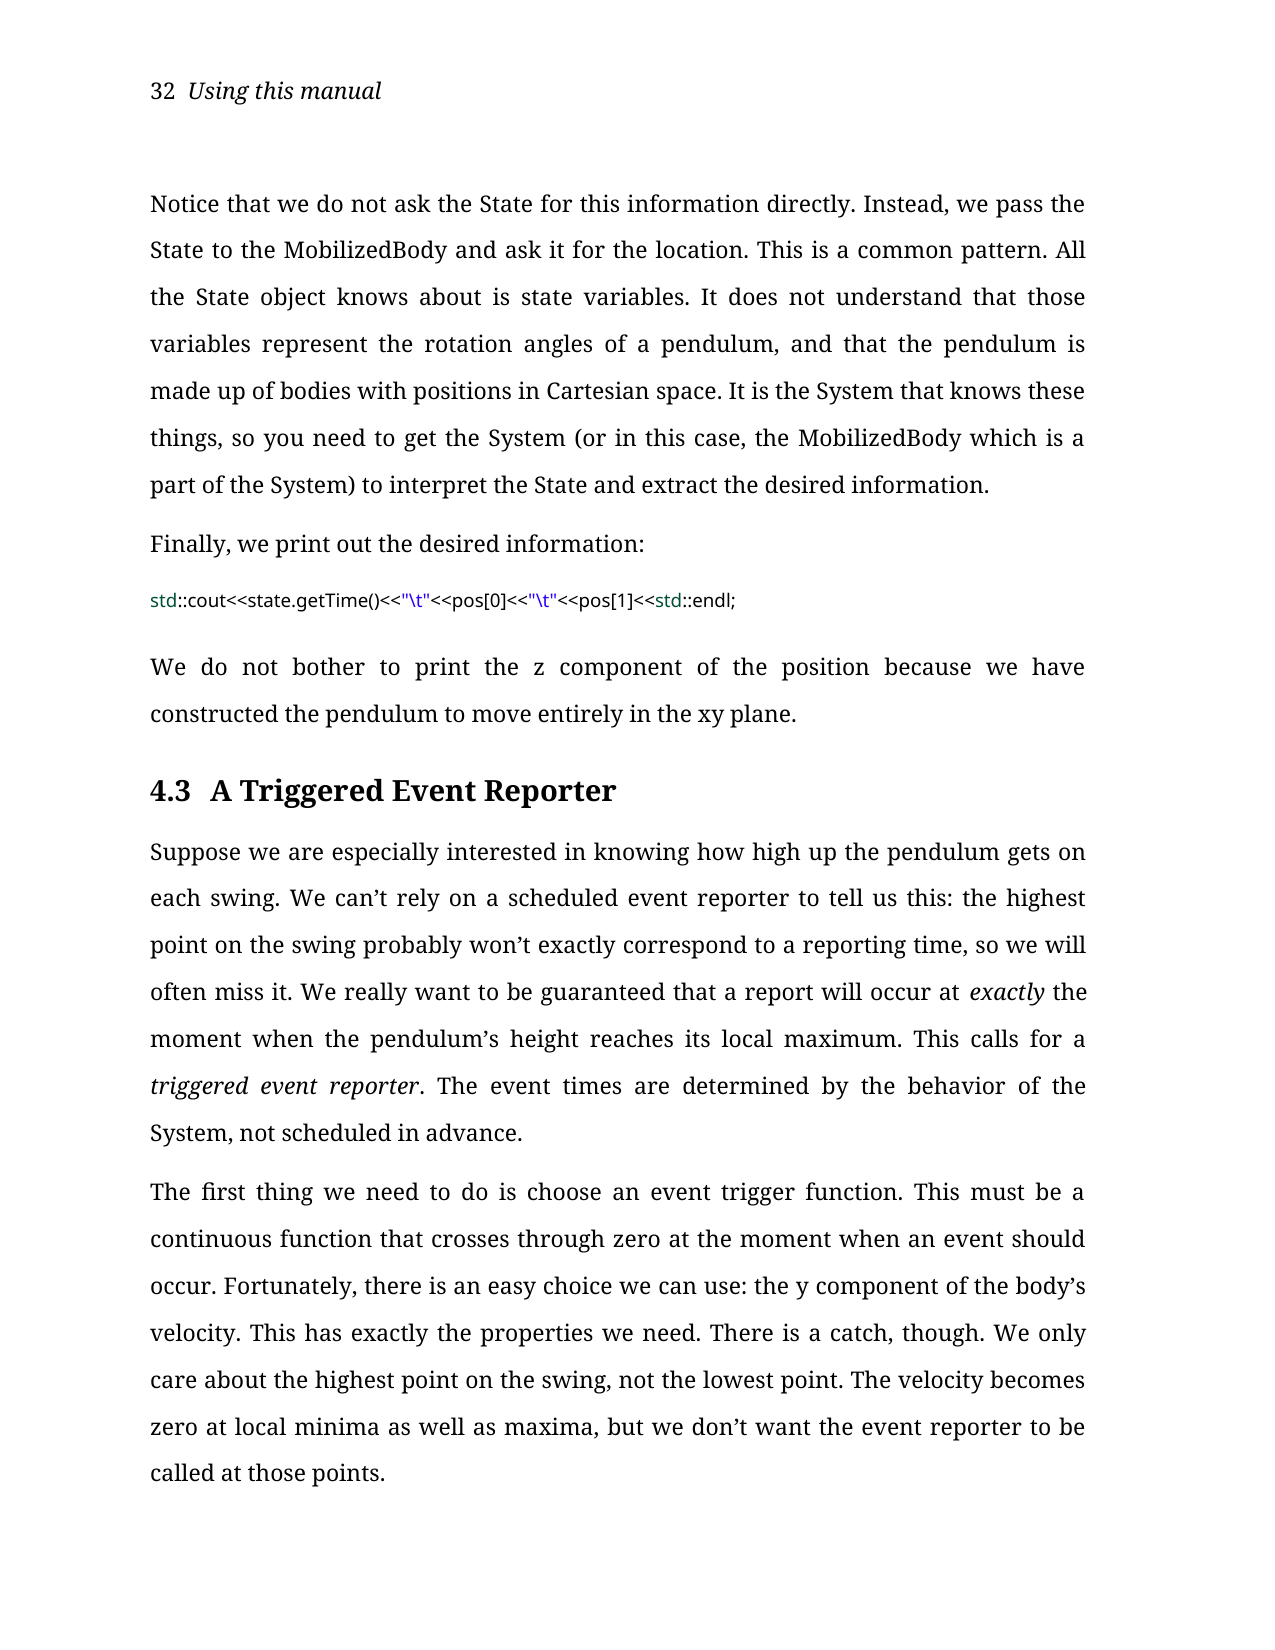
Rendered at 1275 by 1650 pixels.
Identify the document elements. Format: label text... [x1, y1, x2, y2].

text std::cout<<state.getTime()<<"\t"<<pos[0]<<"\t"<<pos[1]<<std::endl; [150, 587, 1087, 613]
text Finally, we print out the desired information: [150, 528, 1087, 559]
text Suppose we are especially interested in knowing how high up the pendulum gets on each swing. We can’t rely on a scheduled event reporter to tell us this: the highest point on the swing probably won’t exactly correspond to a reporting time, so we will often miss it. We really want to be guaranteed that a report will occur at exactly the moment when the pendulum’s height reaches its local maximum. This calls for a triggered event reporter. The event times are determined by the behavior of the System, not scheduled in advance. [150, 836, 1087, 1148]
text We do not bother to print the z component of the position because we have constructed the pendulum to move entirely in the xy plane. [150, 651, 1087, 729]
text Notice that we do not ask the State for this information directly. Instead, we pass the State to the MobilizedBody and ask it for the location. This is a common pattern. All the State object knows about is state variables. It does not understand that those variables represent the rotation angles of a pendulum, and that the pendulum is made up of bodies with positions in Cartesian space. It is the System that knows these things, so you need to get the System (or in this case, the MobilizedBody which is a part of the System) to interpret the State and extract the desired information. [150, 187, 1087, 500]
text The first thing we need to do is choose an event trigger function. This must be a continuous function that crosses through zero at the moment when an event should occur. Fortunately, there is an easy choice we can use: the y component of the body’s velocity. This has exactly the properties we need. There is a catch, though. We only care about the highest point on the swing, not the lowest point. The velocity becomes zero at local minima as well as maxima, but we don’t want the event reporter to be called at those points. [150, 1176, 1087, 1489]
subtitle A Triggered Event Reporter [150, 770, 1087, 809]
